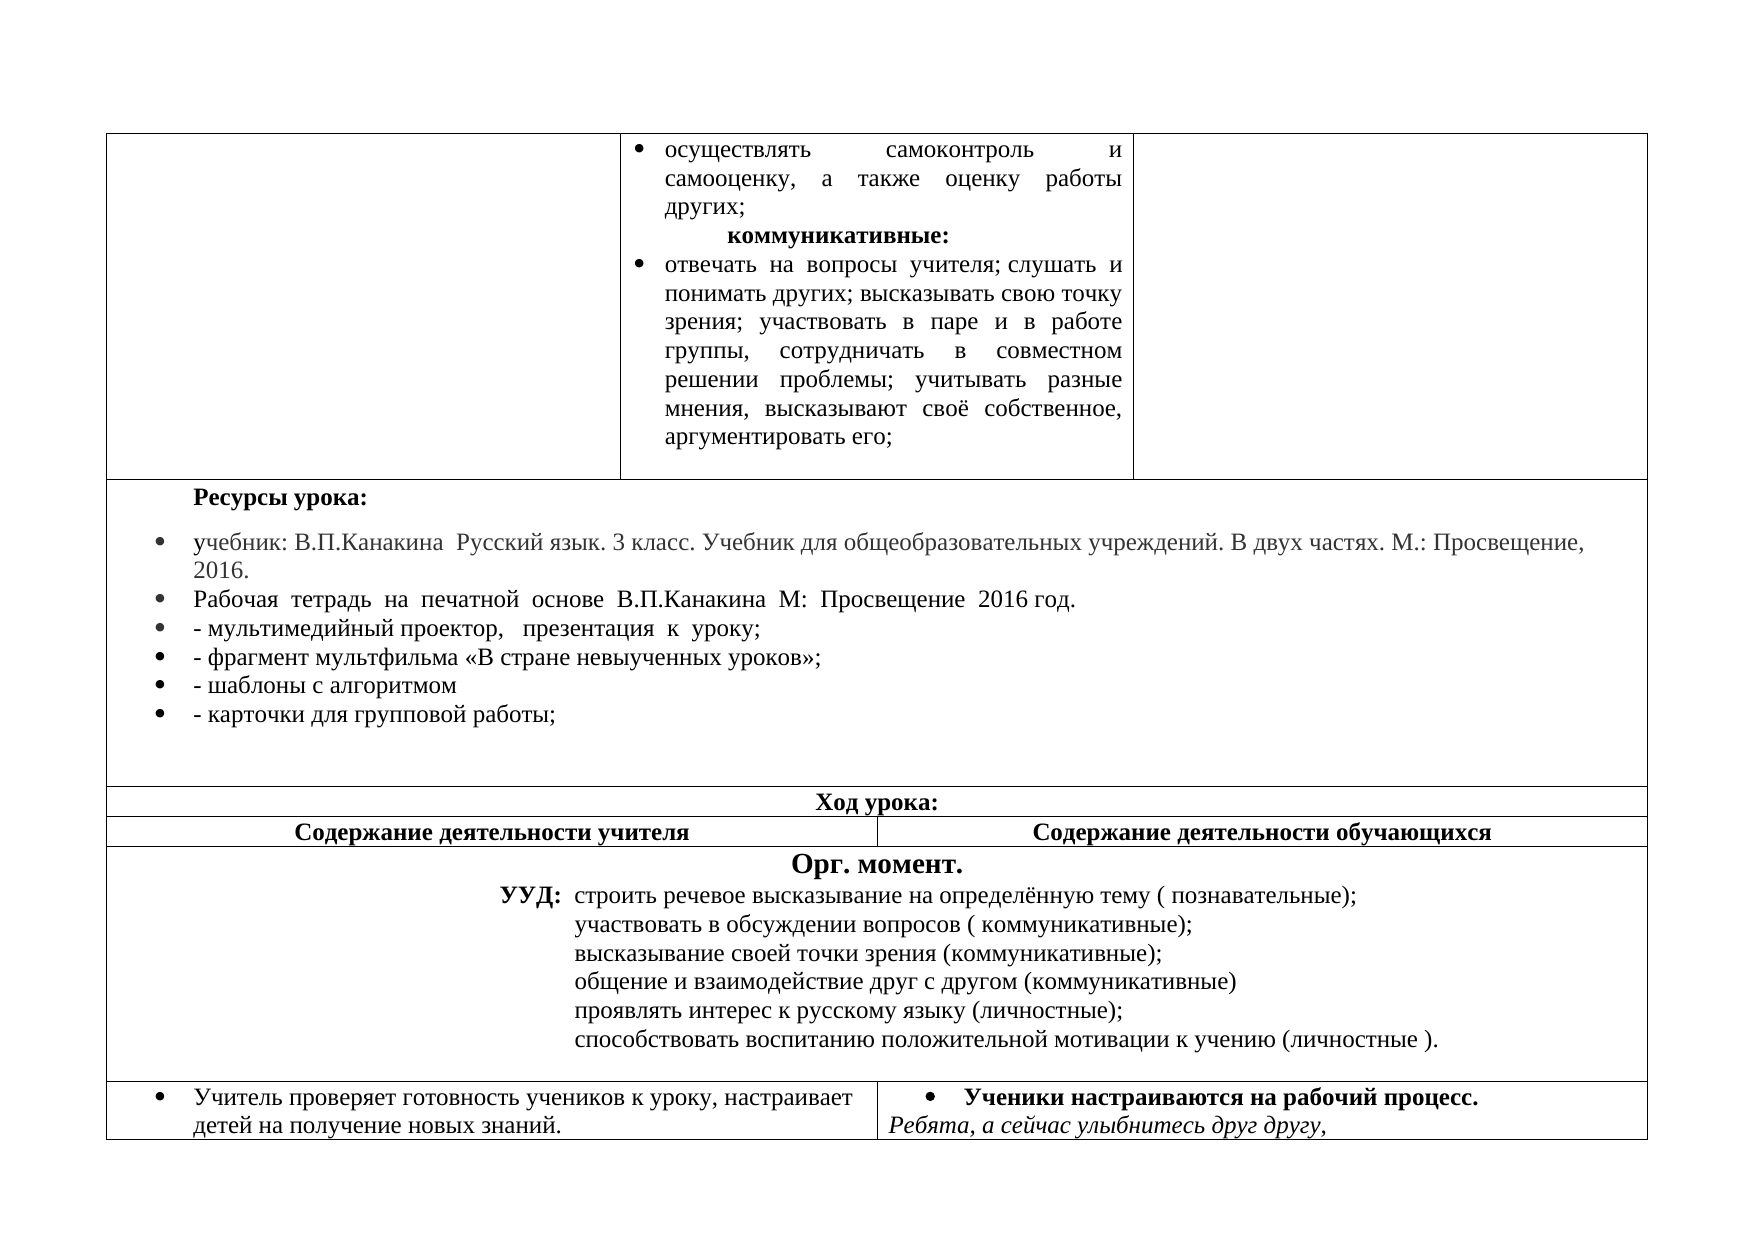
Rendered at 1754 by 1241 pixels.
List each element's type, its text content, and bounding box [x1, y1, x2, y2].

table_cell Ход урока: [107, 787, 1647, 816]
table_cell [107, 1082, 877, 1139]
table_cell Содержание деятельности обучающихся [878, 817, 1647, 846]
table_cell Орг. момент. УУД: строить речевое высказывание на определённую тему ( познавательные); участвовать в обсуждении вопросов ( коммуникативные); высказывание своей точки зрения (коммуникативные); общение и взаимодействие друг с другом (коммуникативные) проявлять интерес к русскому языку (личностные); способствовать воспитанию положительной мотивации к учению (личностные ). [107, 847, 1647, 1081]
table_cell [621, 134, 1133, 479]
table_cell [107, 134, 620, 479]
table_cell Ресурсы урока: учебник: В.П.Канакина Русский язык. 3 класс. Учебник для общеобразовательных учреждений. В двух частях. М.: Просвещение, 2016. Рабочая тетрадь на печатной основе В.П.Канакина М: Просвещение 2016 год. - мультимедийный проектор, презентация к уроку; - фрагмент мультфильма «В стране невыученных уроков»; - шаблоны с алгоритмом - карточки для групповой работы; [107, 480, 1647, 786]
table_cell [1134, 134, 1647, 479]
table_cell Содержание деятельности учителя [107, 817, 877, 846]
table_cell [878, 1082, 1647, 1139]
